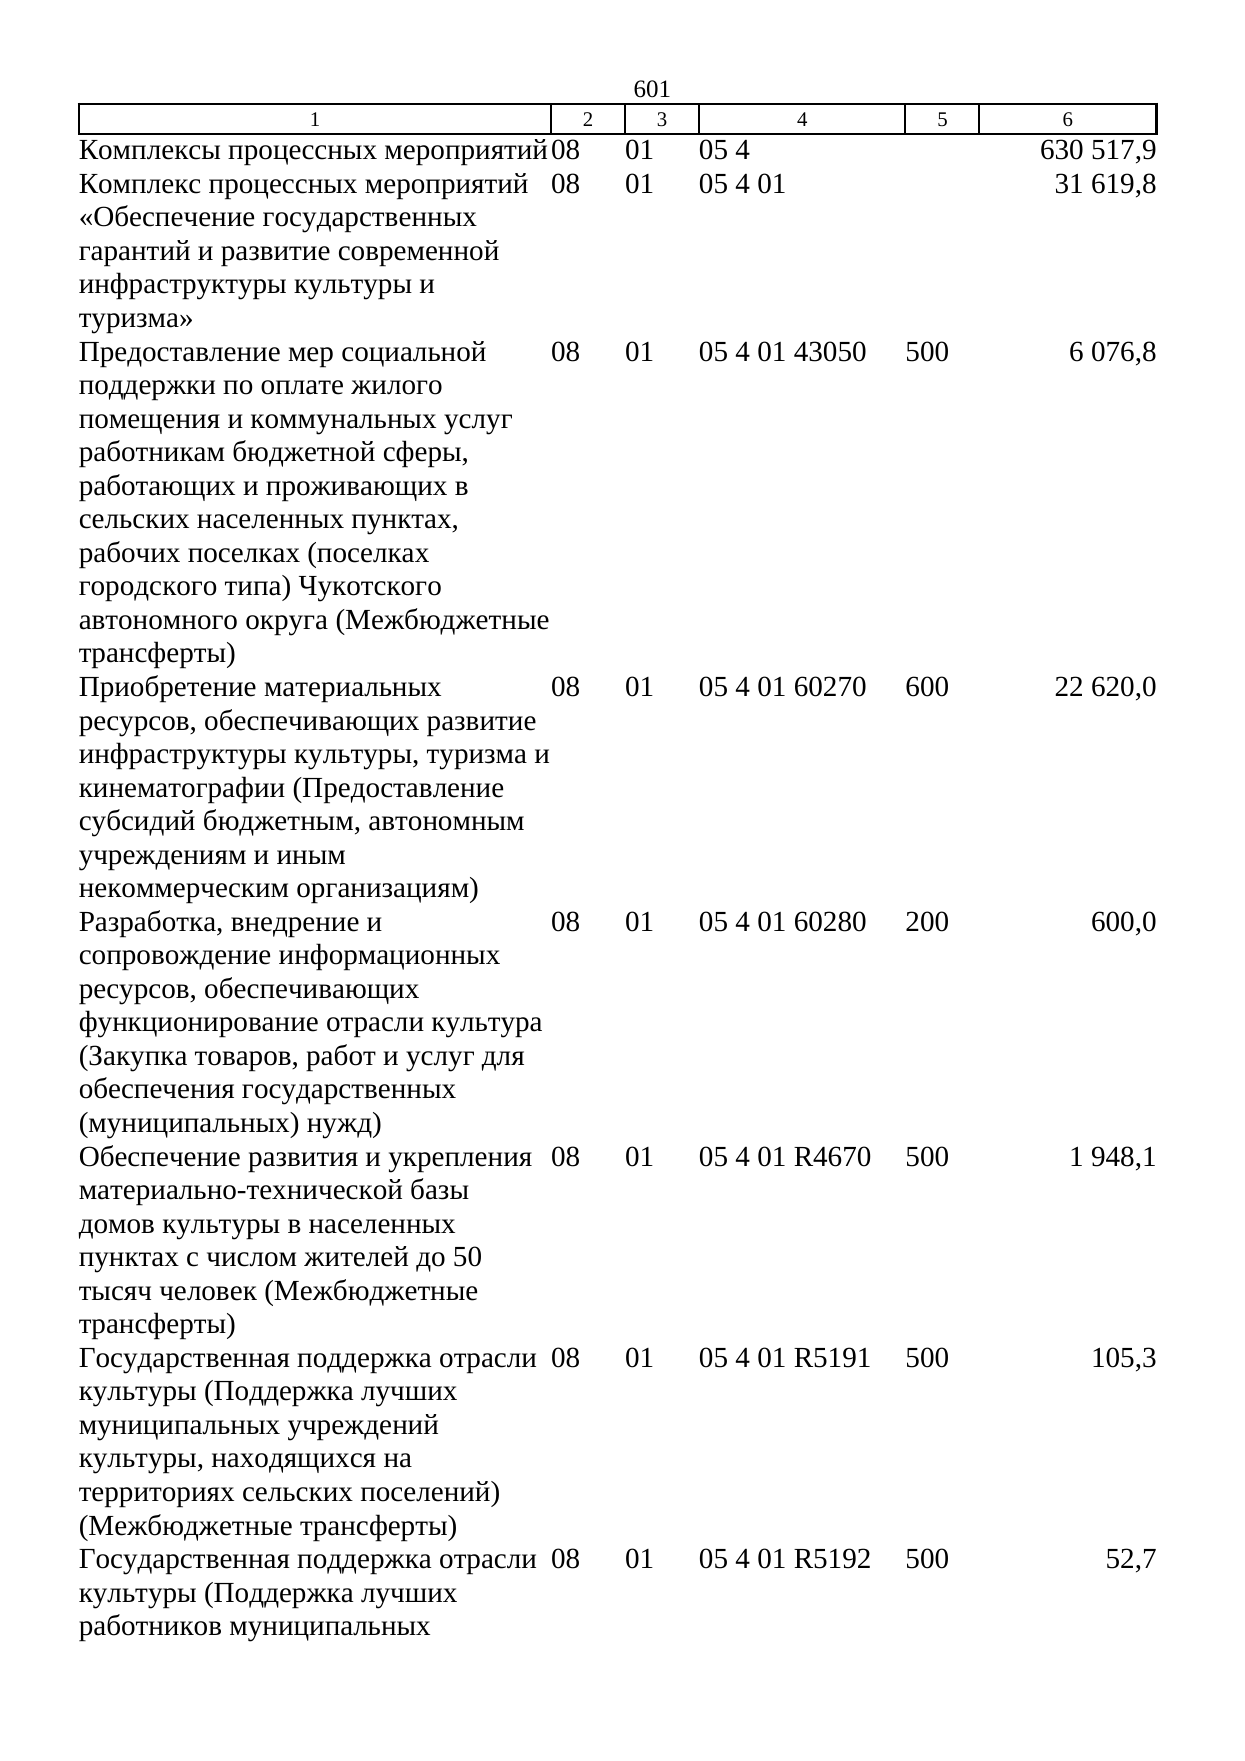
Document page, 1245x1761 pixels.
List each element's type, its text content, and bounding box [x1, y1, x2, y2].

table_header 2 [552, 105, 624, 132]
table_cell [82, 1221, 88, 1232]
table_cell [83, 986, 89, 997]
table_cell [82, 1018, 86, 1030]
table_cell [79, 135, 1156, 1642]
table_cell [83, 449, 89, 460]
table_header 3 [626, 105, 698, 132]
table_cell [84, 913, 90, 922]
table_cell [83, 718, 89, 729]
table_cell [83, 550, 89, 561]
table_header 6 [980, 105, 1155, 132]
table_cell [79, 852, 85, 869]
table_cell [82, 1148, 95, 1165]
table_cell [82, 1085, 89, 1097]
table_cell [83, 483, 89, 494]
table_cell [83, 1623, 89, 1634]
table_header 1 [80, 105, 550, 132]
table_header 4 [700, 105, 904, 132]
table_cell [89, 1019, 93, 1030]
table_header 5 [906, 105, 978, 132]
